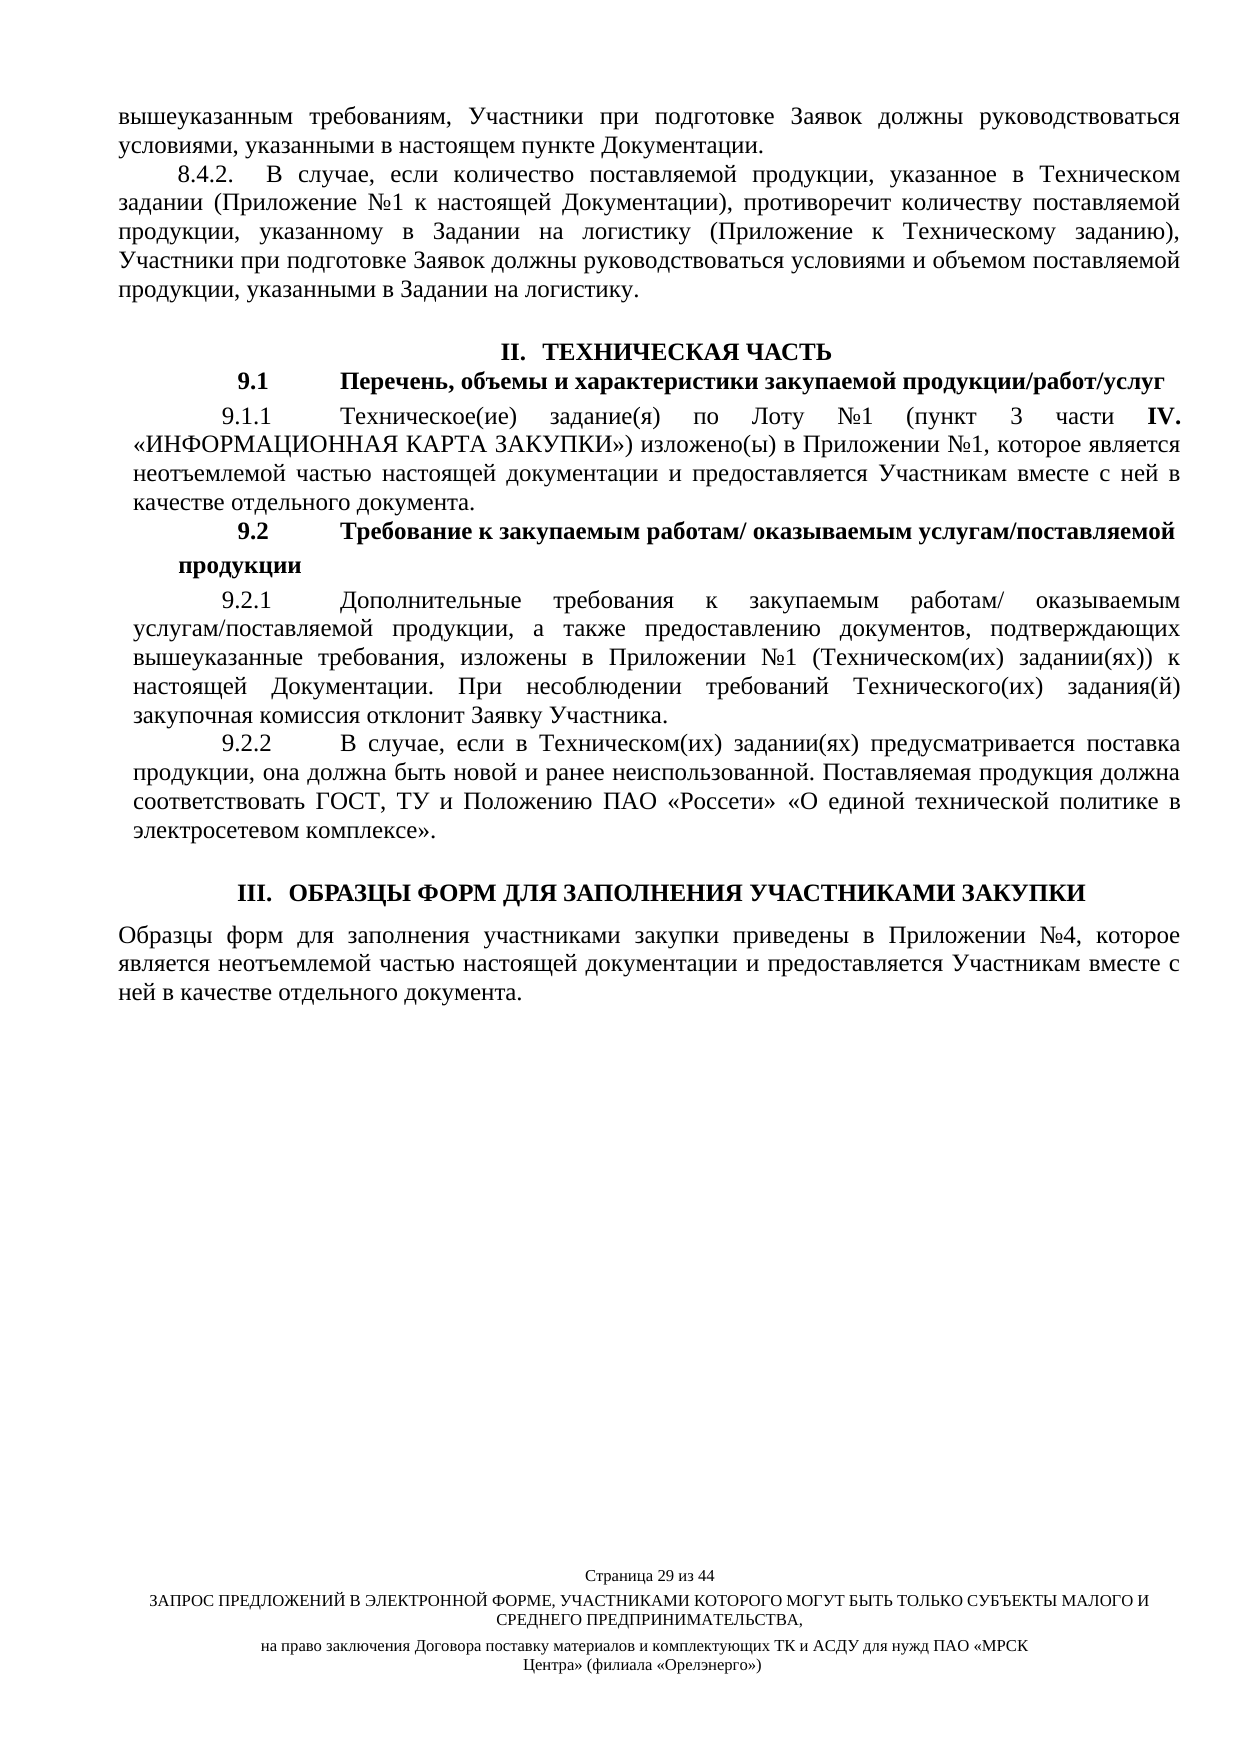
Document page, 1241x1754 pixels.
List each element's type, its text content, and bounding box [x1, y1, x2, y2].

subtitle ТЕХНИЧЕСКАЯ ЧАСТЬ [118, 337, 1181, 366]
subtitle В случае, если в Техническом(их) задании(ях) предусматривается поставка продукции, она должна быть новой и ранее неиспользованной. Поставляемая продукция должна соответствовать ГОСТ, ТУ и Положению ПАО «Россети» «О единой технической политике в электросетевом комплексе». [133, 728, 1181, 843]
subtitle Перечень, объемы и характеристики закупаемой продукции/работ/услуг [178, 366, 1181, 395]
subtitle Дополнительные требования к закупаемым работам/ оказываемым услугам/поставляемой продукции, а также предоставлению документов, подтверждающих вышеуказанные требования, изложены в Приложении №1 (Техническом(их) задании(ях)) к настоящей Документации. При несоблюдении требований Технического(их) задания(й) закупочная комиссия отклонит Заявку Участника. [133, 585, 1181, 728]
subtitle Образцы форм для заполнения участниками закупки приведены в Приложении №4, которое является неотъемлемой частью настоящей документации и предоставляется Участникам вместе с ней в качестве отдельного документа. [118, 920, 1181, 1006]
subtitle Требование к закупаемым работам/ оказываемым услугам/поставляемой продукции [178, 516, 1181, 579]
subtitle В случае, если количество поставляемой продукции, указанное в Техническом задании (Приложение №1 к настоящей Документации), противоречит количеству поставляемой продукции, указанному в Задании на логистику (Приложение к Техническому заданию), Участники при подготовке Заявок должны руководствоваться условиями и объемом поставляемой продукции, указанными в Задании на логистику. [118, 159, 1181, 302]
subtitle ОБРАЗЦЫ ФОРМ ДЛЯ ЗАПОЛНЕНИЯ УЧАСТНИКАМИ ЗАКУПКИ [118, 878, 1181, 907]
subtitle Техническое(ие) задание(я) по Лоту №1 (пункт 3 части IV. «ИНФОРМАЦИОННАЯ КАРТА ЗАКУПКИ») изложено(ы) в Приложении №1, которое является неотъемлемой частью настоящей документации и предоставляется Участникам вместе с ней в качестве отдельного документа. [133, 401, 1181, 516]
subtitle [118, 101, 1181, 159]
